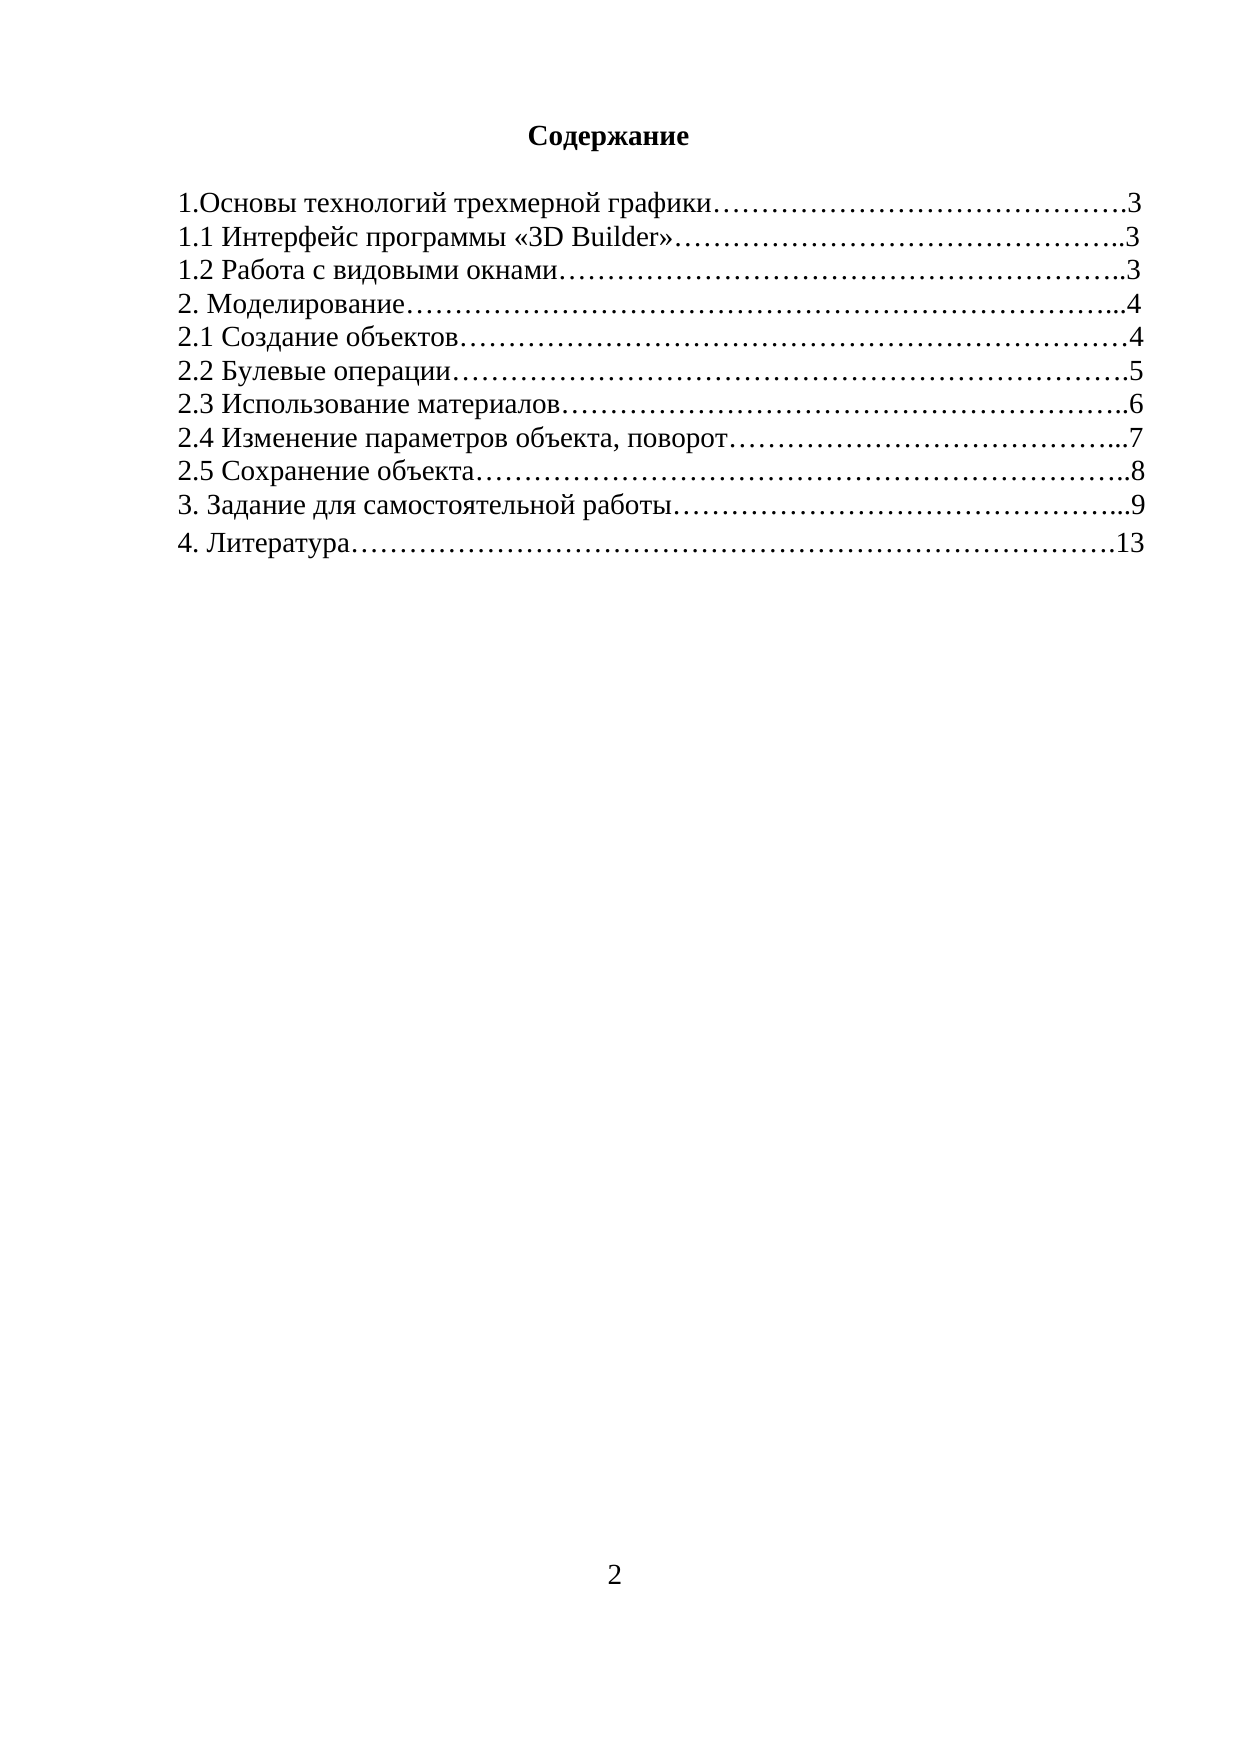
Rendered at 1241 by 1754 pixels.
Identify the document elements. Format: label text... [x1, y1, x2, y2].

text 2. Моделирование………………………………………………………………...4 [177, 286, 1152, 319]
text Содержание [177, 118, 1152, 152]
text 2.5 Сохранение объекта…………………………………………………………..8 [177, 453, 1152, 487]
text 1.1 Интерфейс программы «3D Builder»………………………………………..3 [177, 219, 1152, 252]
text 2.1 Создание объектов……………………………………………………………4 [177, 319, 1152, 353]
text 2.3 Использование материалов…………………………………………………..6 [177, 386, 1152, 420]
text 1.Основы технологий трехмерной графики…………………………………….3 [177, 185, 1152, 219]
text 1.2 Работа с видовыми окнами…………………………………………………..3 [177, 252, 1152, 286]
text 2.2 Булевые операции…………………………………………………………….5 [177, 353, 1152, 386]
text 2 [177, 1557, 1152, 1591]
text 3. Задание для самостоятельной работы………………………………………...9 4. Литература…………………………………………………………………….13 [177, 487, 1152, 559]
text 2.4 Изменение параметров объекта, поворот…………………………………...7 [177, 420, 1152, 453]
